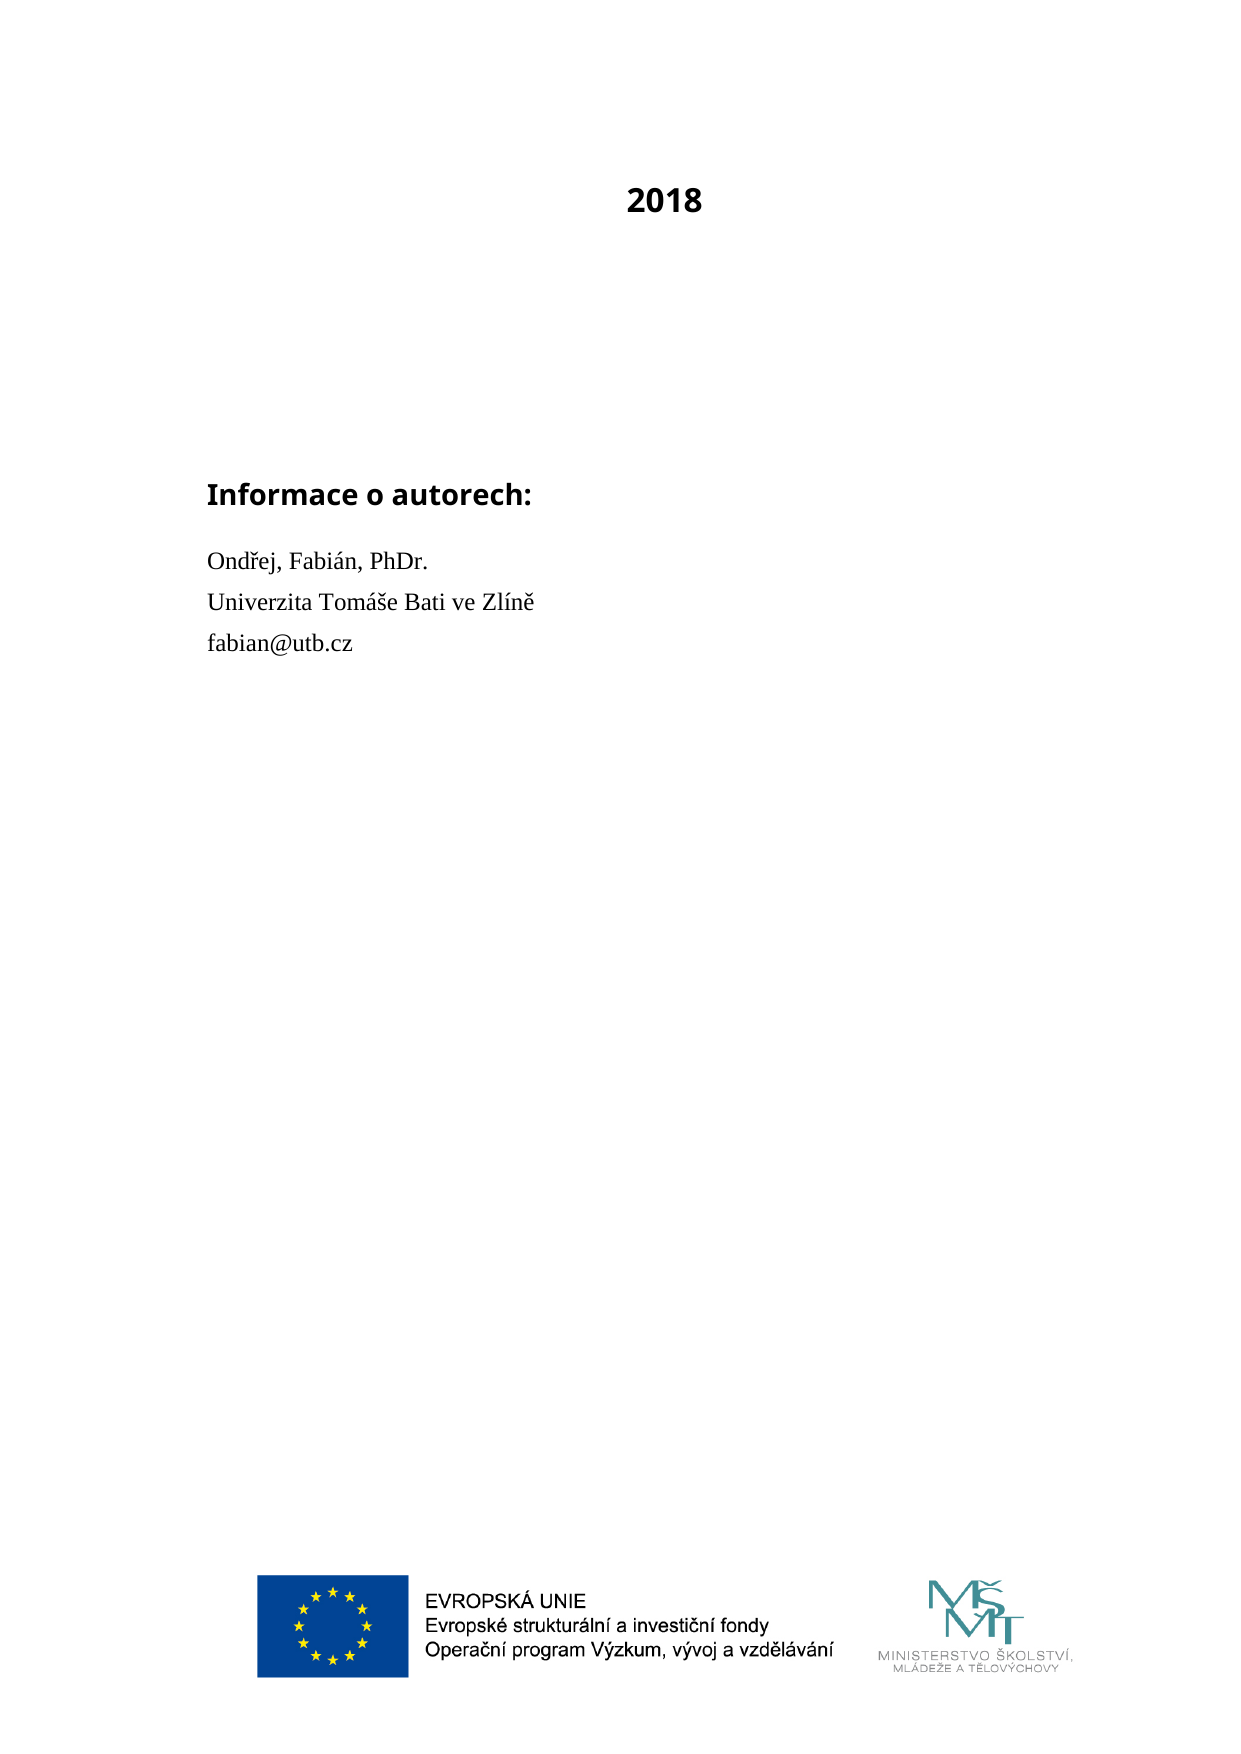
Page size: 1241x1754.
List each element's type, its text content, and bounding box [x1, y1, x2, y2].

text Informace o autorech: [207, 474, 1122, 513]
text Ondřej, Fabián, PhDr. [207, 546, 1122, 574]
text 2018 [207, 177, 1122, 223]
text Univerzita Tomáše Bati ve Zlíně [207, 587, 1122, 616]
text fabian@utb.cz [207, 628, 1122, 657]
picture [206, 1524, 1123, 1728]
